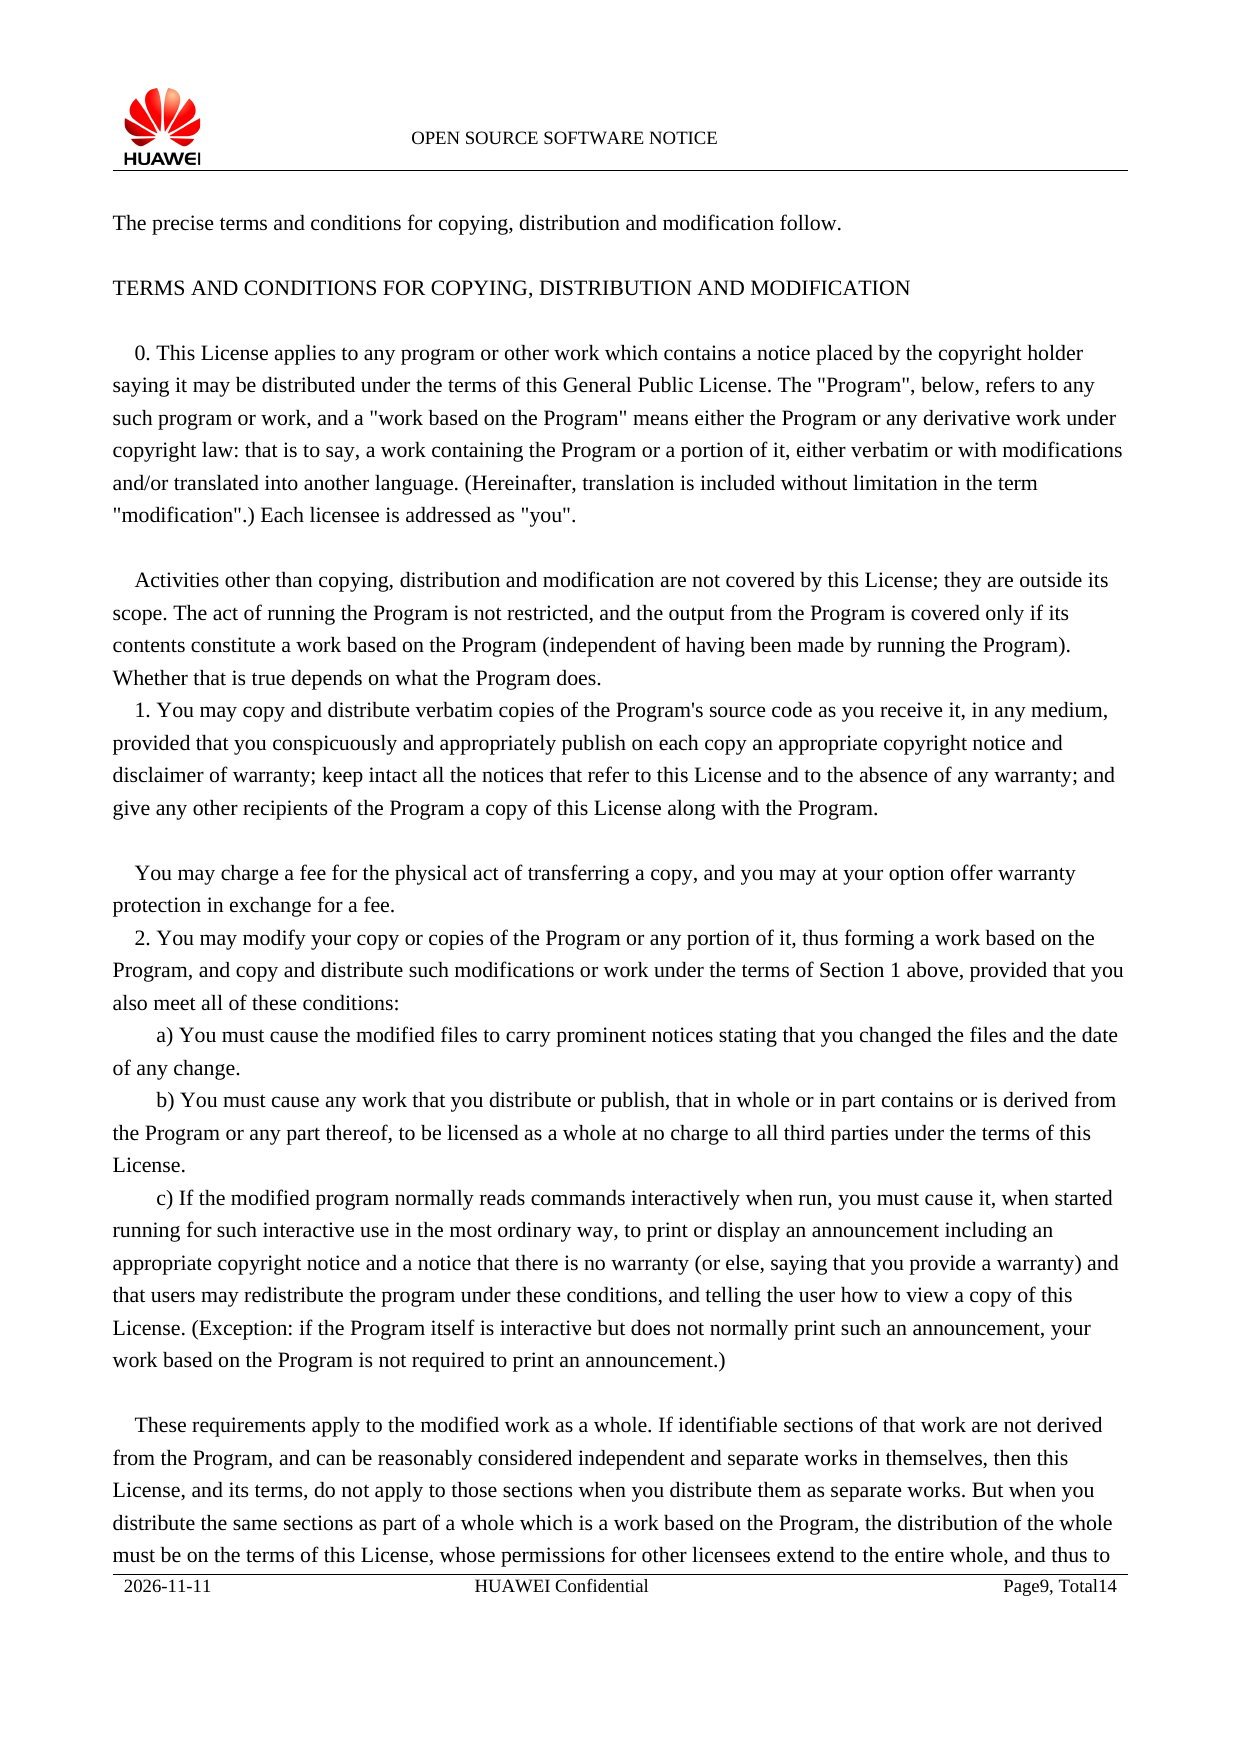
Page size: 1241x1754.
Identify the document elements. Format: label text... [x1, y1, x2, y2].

text a) You must cause the modified files to carry prominent notices stating that you changed the files and the date of any change. [112, 1019, 1128, 1084]
text 1. You may copy and distribute verbatim copies of the Program's source code as you receive it, in any medium, provided that you conspicuously and appropriately publish on each copy an appropriate copyright notice and disclaimer of warranty; keep intact all the notices that refer to this License and to the absence of any warranty; and give any other recipients of the Program a copy of this License along with the Program. [112, 694, 1128, 824]
text Activities other than copying, distribution and modification are not covered by this License; they are outside its scope. The act of running the Program is not restricted, and the output from the Program is covered only if its contents constitute a work based on the Program (independent of having been made by running the Program). Whether that is true depends on what the Program does. [112, 564, 1128, 694]
text 2. You may modify your copy or copies of the Program or any portion of it, thus forming a work based on the Program, and copy and distribute such modifications or work under the terms of Section 1 above, provided that you also meet all of these conditions: [112, 921, 1128, 1019]
text 0. This License applies to any program or other work which contains a notice placed by the copyright holder saying it may be distributed under the terms of this General Public License. The "Program", below, refers to any such program or work, and a "work based on the Program" means either the Program or any derivative work under copyright law: that is to say, a work containing the Program or a portion of it, either verbatim or with modifications and/or translated into another language. (Hereinafter, translation is included without limitation in the term "modification".) Each licensee is addressed as "you". [112, 336, 1128, 531]
text TERMS AND CONDITIONS FOR COPYING, DISTRIBUTION AND MODIFICATION [112, 271, 1128, 304]
picture [124, 88, 201, 165]
text c) If the modified program normally reads commands interactively when run, you must cause it, when started running for such interactive use in the most ordinary way, to print or display an announcement including an appropriate copyright notice and a notice that there is no warranty (or else, saying that you provide a warranty) and that users may redistribute the program under these conditions, and telling the user how to view a copy of this License. (Exception: if the Program itself is interactive but does not normally print such an announcement, your work based on the Program is not required to print an announcement.) [112, 1181, 1128, 1376]
text The precise terms and conditions for copying, distribution and modification follow. [112, 206, 1128, 239]
text b) You must cause any work that you distribute or publish, that in whole or in part contains or is derived from the Program or any part thereof, to be licensed as a whole at no charge to all third parties under the terms of this License. [112, 1084, 1128, 1181]
text You may charge a fee for the physical act of transferring a copy, and you may at your option offer warranty protection in exchange for a fee. [112, 856, 1128, 921]
